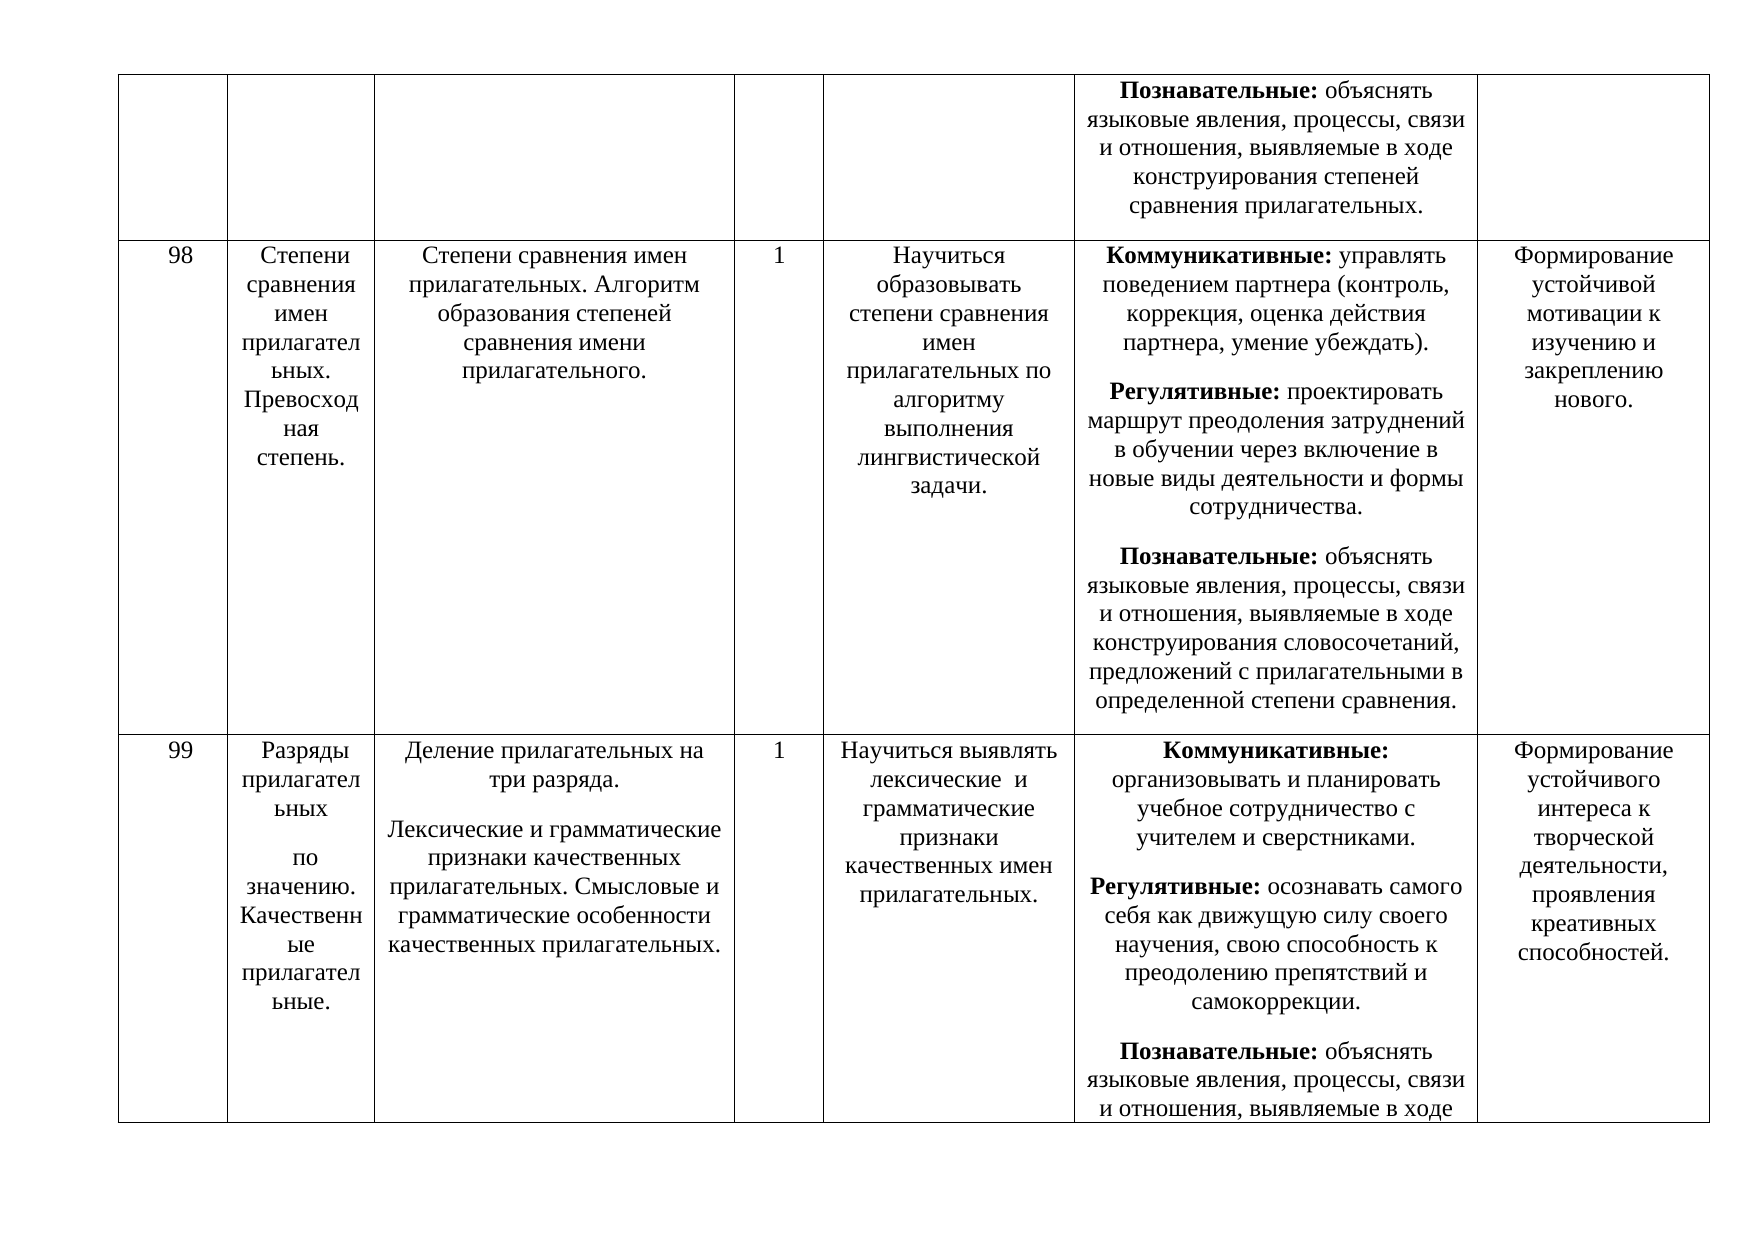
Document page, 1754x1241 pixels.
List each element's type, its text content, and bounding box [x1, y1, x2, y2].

table_cell Формирование устойчивой мотивации к изучению и закреплению нового. [1478, 241, 1709, 734]
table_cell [1075, 75, 1477, 239]
table_cell 99 [119, 735, 227, 1122]
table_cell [1478, 75, 1709, 239]
table_cell 1 [735, 75, 823, 239]
table_cell 98 [119, 241, 227, 734]
table_cell 1 [735, 735, 823, 1122]
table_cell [824, 75, 1074, 239]
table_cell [375, 735, 734, 1122]
table_cell Научиться образовывать степени сравнения имен прилагательных по алгоритму выполнения лингвистической задачи. [824, 241, 1074, 734]
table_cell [375, 75, 734, 239]
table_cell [1075, 735, 1477, 1122]
table_cell Степени сравнения имен прилагательных. Алгоритм образования степеней сравнения имени прилагательного. [375, 241, 734, 734]
table_cell Коммуникативные: управлять поведением партнера (контроль, коррекция, оценка действия партнера, умение убеждать). Регулятивные: проектировать маршрут преодоления затруднений в обучении через включение в новые виды деятельности и формы сотрудничества. Познавательные: объяснять языковые явления, процессы, связи и отношения, выявляемые в ходе конструирования словосочетаний, предложений с прилагательными в определенной степени сравнения. [1075, 241, 1477, 734]
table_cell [228, 75, 374, 239]
table_cell 1 [735, 241, 823, 734]
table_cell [228, 735, 374, 1122]
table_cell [824, 735, 1074, 1122]
table_cell Степени сравнения имен прилагательных. Превосходная степень. [228, 241, 374, 734]
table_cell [1478, 735, 1709, 1122]
table_cell 97 [119, 75, 227, 239]
